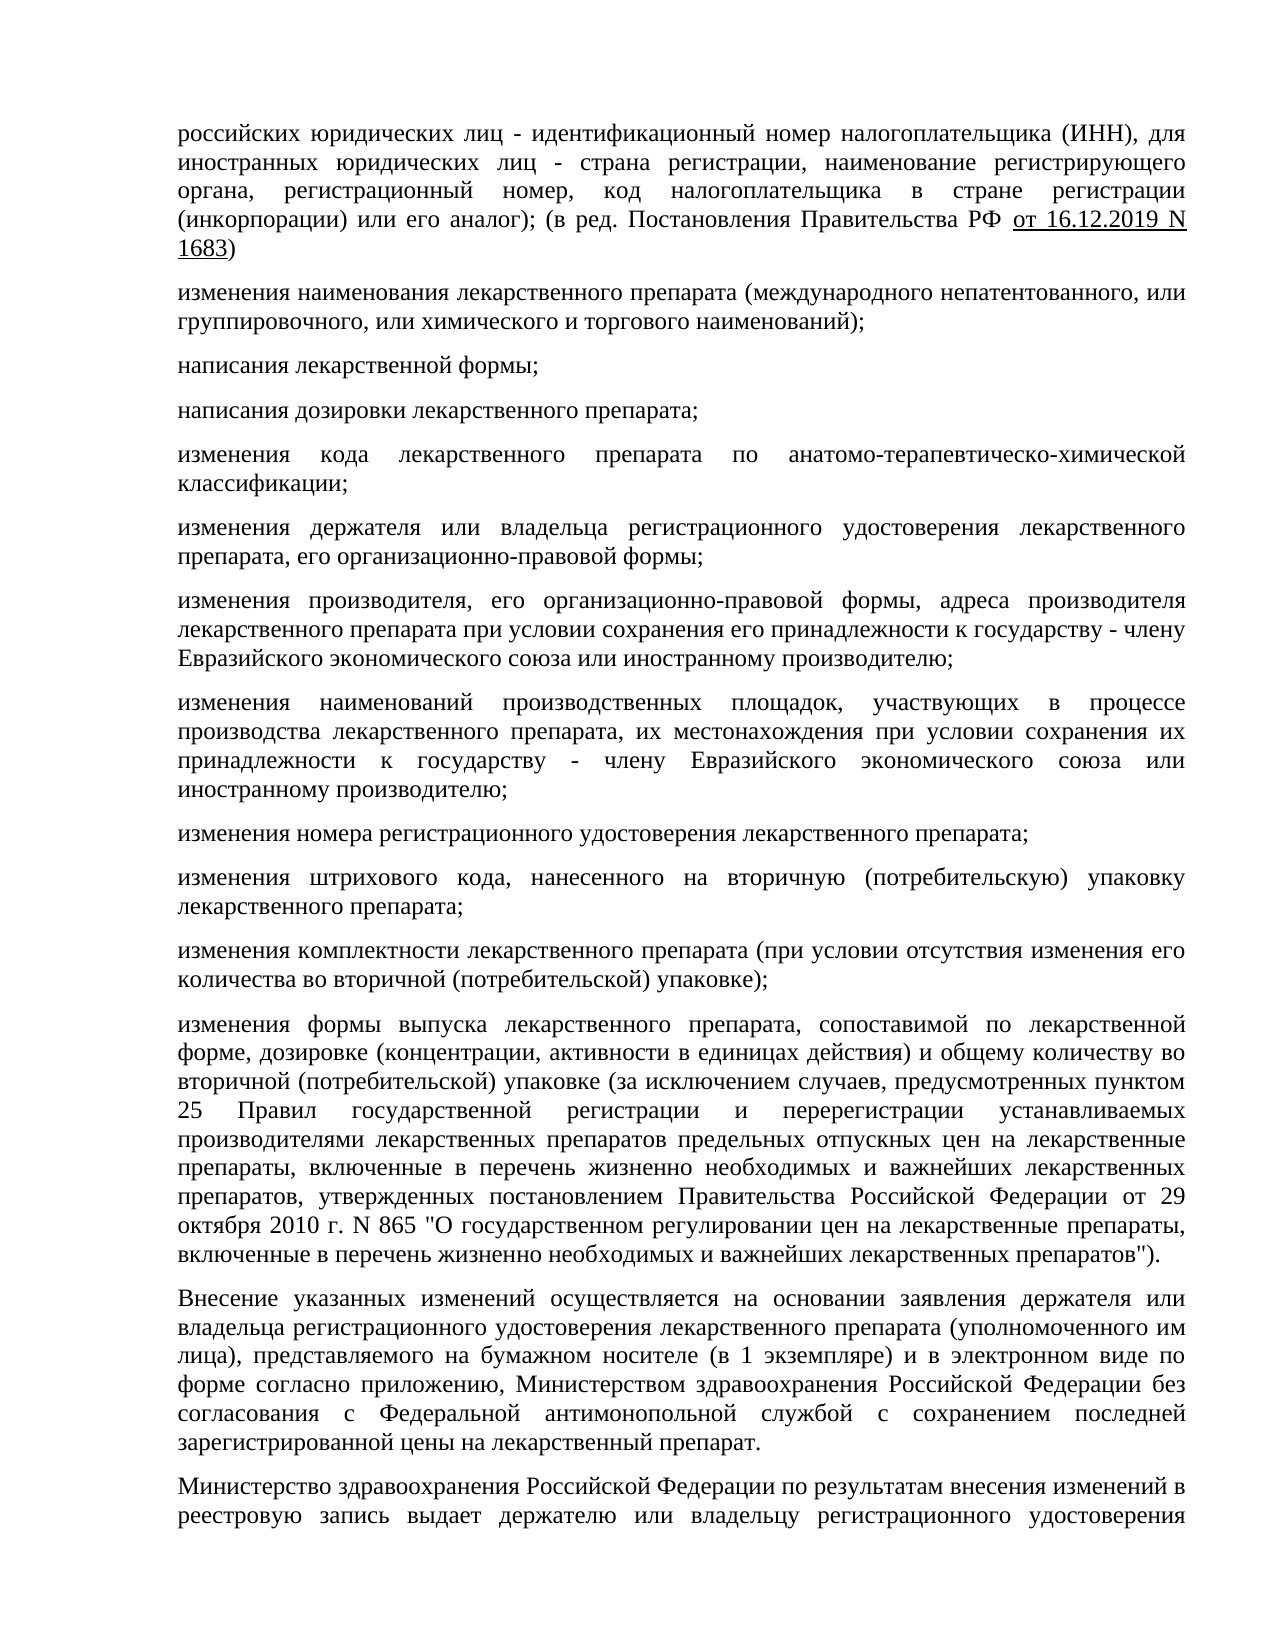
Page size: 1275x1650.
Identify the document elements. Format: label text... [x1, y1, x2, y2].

text изменения наименований производственных площадок, участвующих в процессе производства лекарственного препарата, их местонахождения при условии сохранения их принадлежности к государству - члену Евразийского экономического союза или иностранному производителю; [177, 687, 1186, 802]
text изменения формы выпуска лекарственного препарата, сопоставимой по лекарственной форме, дозировке (концентрации, активности в единицах действия) и общему количеству во вторичной (потребительской) упаковке (за исключением случаев, предусмотренных пунктом 25 Правил государственной регистрации и перерегистрации устанавливаемых производителями лекарственных препаратов предельных отпускных цен на лекарственные препараты, включенные в перечень жизненно необходимых и важнейших лекарственных препаратов, утвержденных постановлением Правительства Российской Федерации от 29 октября 2010 г. N 865 "О государственном регулировании цен на лекарственные препараты, включенные в перечень жизненно необходимых и важнейших лекарственных препаратов"). [177, 1009, 1186, 1267]
text изменения держателя или владельца регистрационного удостоверения лекарственного препарата, его организационно-правовой формы; [177, 512, 1186, 570]
text изменения номера регистрационного удостоверения лекарственного препарата; [177, 818, 1186, 847]
text написания дозировки лекарственного препарата; [177, 395, 1186, 424]
text изменения комплектности лекарственного препарата (при условии отсутствия изменения его количества во вторичной (потребительской) упаковке); [177, 936, 1186, 993]
text изменения наименования лекарственного препарата (международного непатентованного, или группировочного, или химического и торгового наименований); [177, 277, 1186, 335]
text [177, 118, 1186, 262]
text написания лекарственной формы; [177, 351, 1186, 379]
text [177, 1471, 1186, 1529]
text изменения кода лекарственного препарата по анатомо-терапевтическо-химической классификации; [177, 439, 1186, 497]
text Внесение указанных изменений осуществляется на основании заявления держателя или владельца регистрационного удостоверения лекарственного препарата (уполномоченного им лица), представляемого на бумажном носителе (в 1 экземпляре) и в электронном виде по форме согласно приложению, Министерством здравоохранения Российской Федерации без согласования с Федеральной антимонопольной службой с сохранением последней зарегистрированной цены на лекарственный препарат. [177, 1283, 1186, 1456]
text изменения производителя, его организационно-правовой формы, адреса производителя лекарственного препарата при условии сохранения его принадлежности к государству - члену Евразийского экономического союза или иностранному производителю; [177, 586, 1186, 672]
text изменения штрихового кода, нанесенного на вторичную (потребительскую) упаковку лекарственного препарата; [177, 862, 1186, 920]
